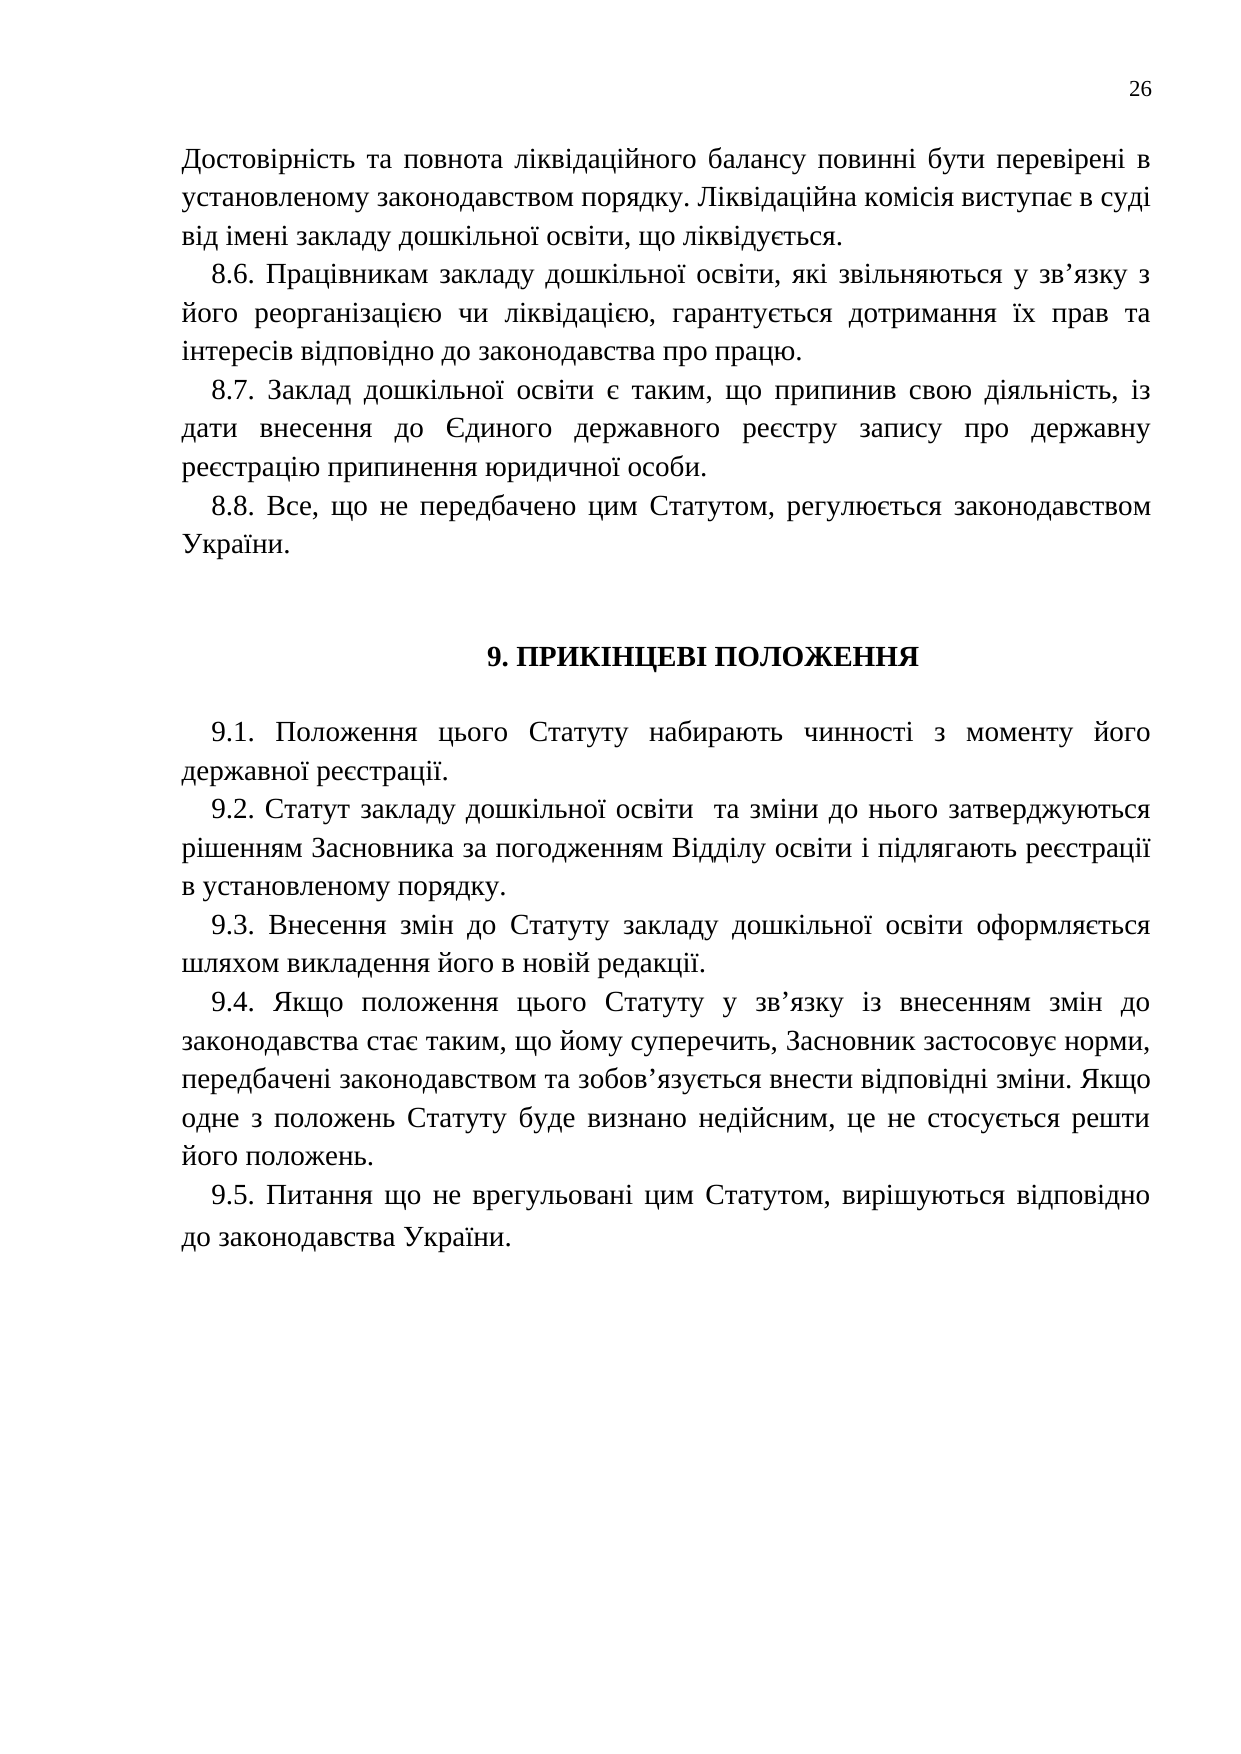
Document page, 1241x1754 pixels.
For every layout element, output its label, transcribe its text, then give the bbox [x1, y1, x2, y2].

text 9.5. Питання що не врегульовані цим Статутом, вирішуються відповідно до законодавства України. [181, 1177, 1152, 1252]
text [181, 141, 1152, 251]
text 9. ПРИКІНЦЕВІ ПОЛОЖЕННЯ [181, 639, 1152, 673]
text 9.3. Внесення змін до Статуту закладу дошкільної освіти оформляється шляхом викладення його в новій редакції. [181, 907, 1152, 979]
text 9.1. Положення цього Статуту набирають чинності з моменту його державної реєстрації. [181, 714, 1152, 786]
text 9.2. Статут закладу дошкільної освіти та зміни до нього затверджуються рішенням Засновника за погодженням Відділу освіти і підлягають реєстрації в установленому порядку. [181, 791, 1152, 902]
text 8.6. Працівникам закладу дошкільної освіти, які звільняються у зв’язку з його реорганізацією чи ліквідацією, гарантується дотримання їх прав та інтересів відповідно до законодавства про працю. [181, 256, 1152, 367]
text 8.8. Все, що не передбачено цим Статутом, регулюється законодавством України. [181, 488, 1152, 560]
text 9.4. Якщо положення цього Статуту у зв’язку із внесенням змін до законодавства стає таким, що йому суперечить, Засновник застосовує норми, передбачені законодавством та зобов’язується внести відповідні зміни. Якщо одне з положень Статуту буде визнано недійсним, це не стосується решти його положень. [181, 984, 1152, 1172]
text 8.7. Заклад дошкільної освіти є таким, що припинив свою діяльність, із дати внесення до Єдиного державного реєстру запису про державну реєстрацію припинення юридичної особи. [181, 372, 1152, 483]
